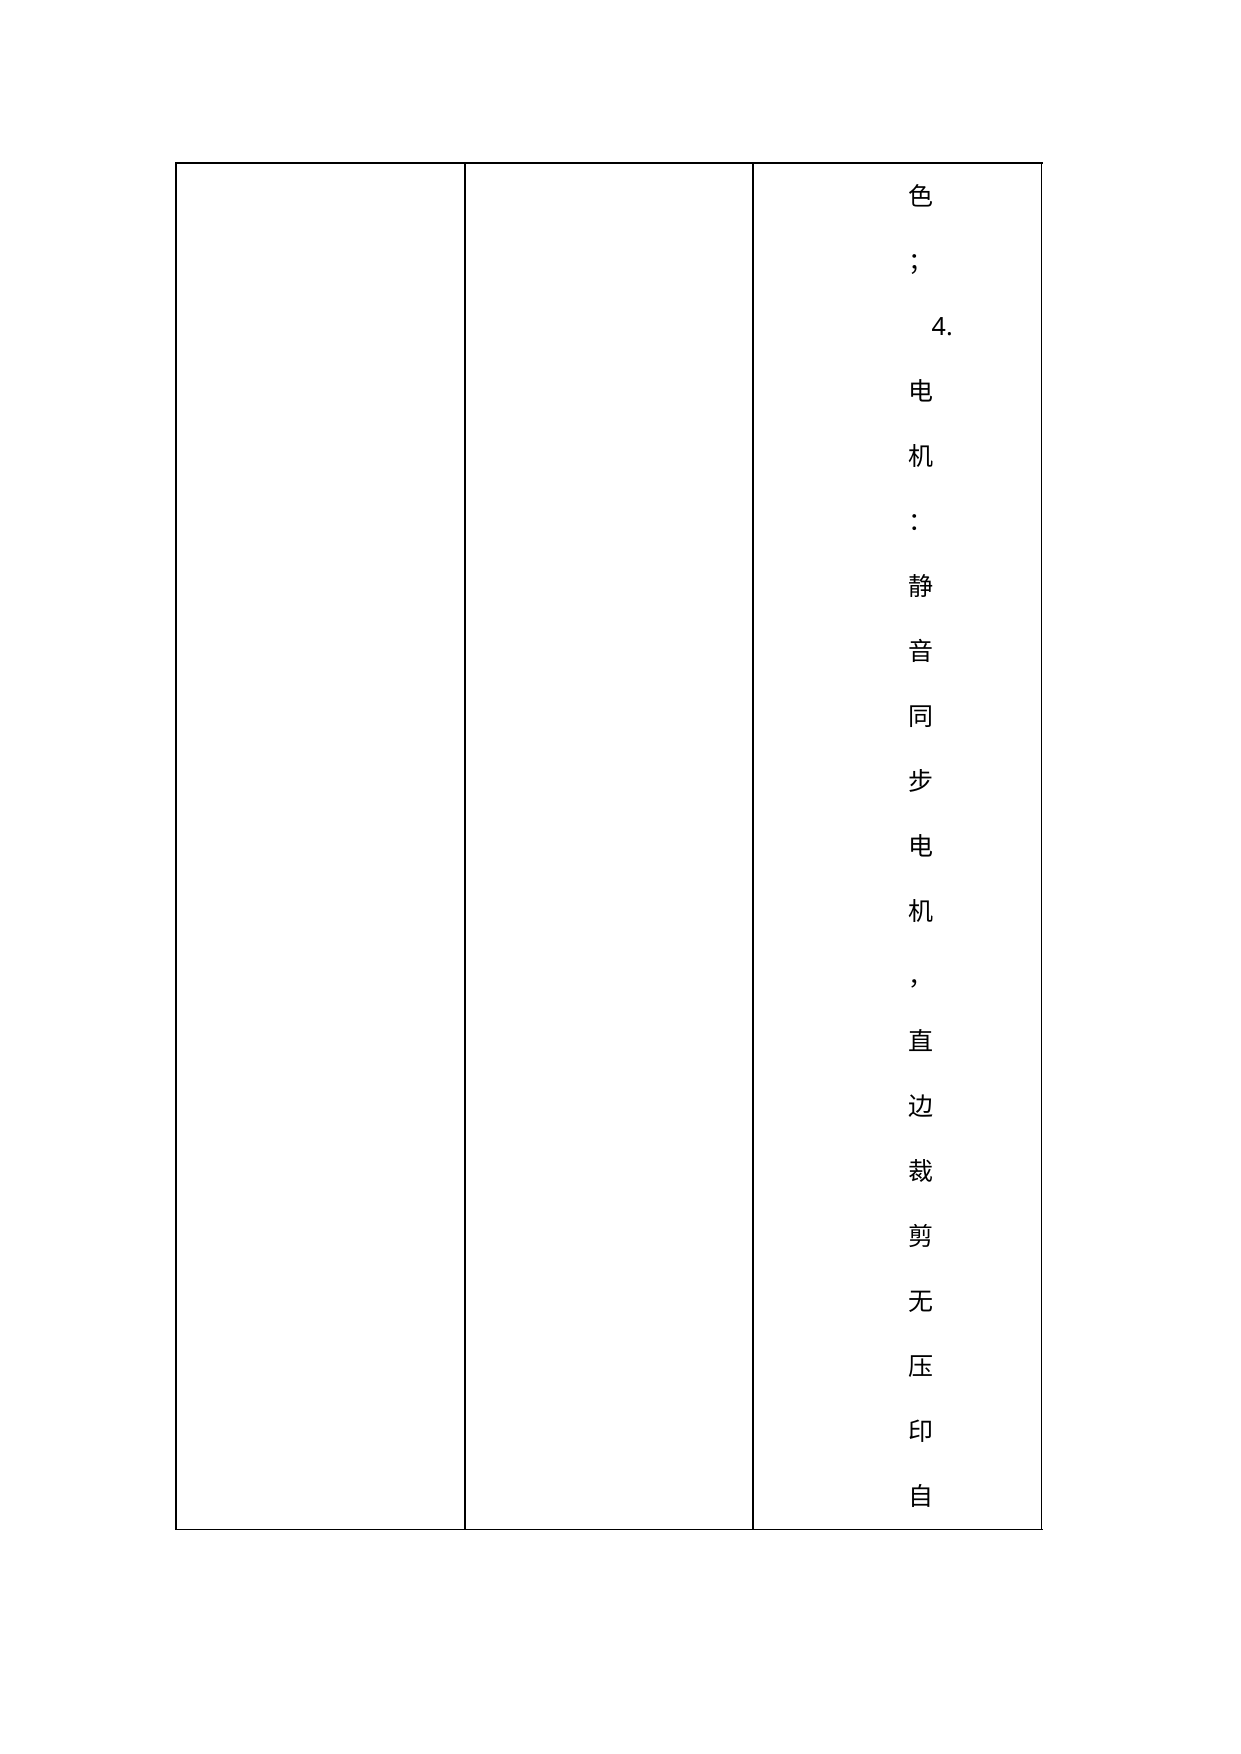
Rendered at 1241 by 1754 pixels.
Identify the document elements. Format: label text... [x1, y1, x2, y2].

table_cell [754, 164, 1041, 1528]
table_cell 1 [177, 164, 464, 1528]
table_cell [466, 164, 752, 1528]
